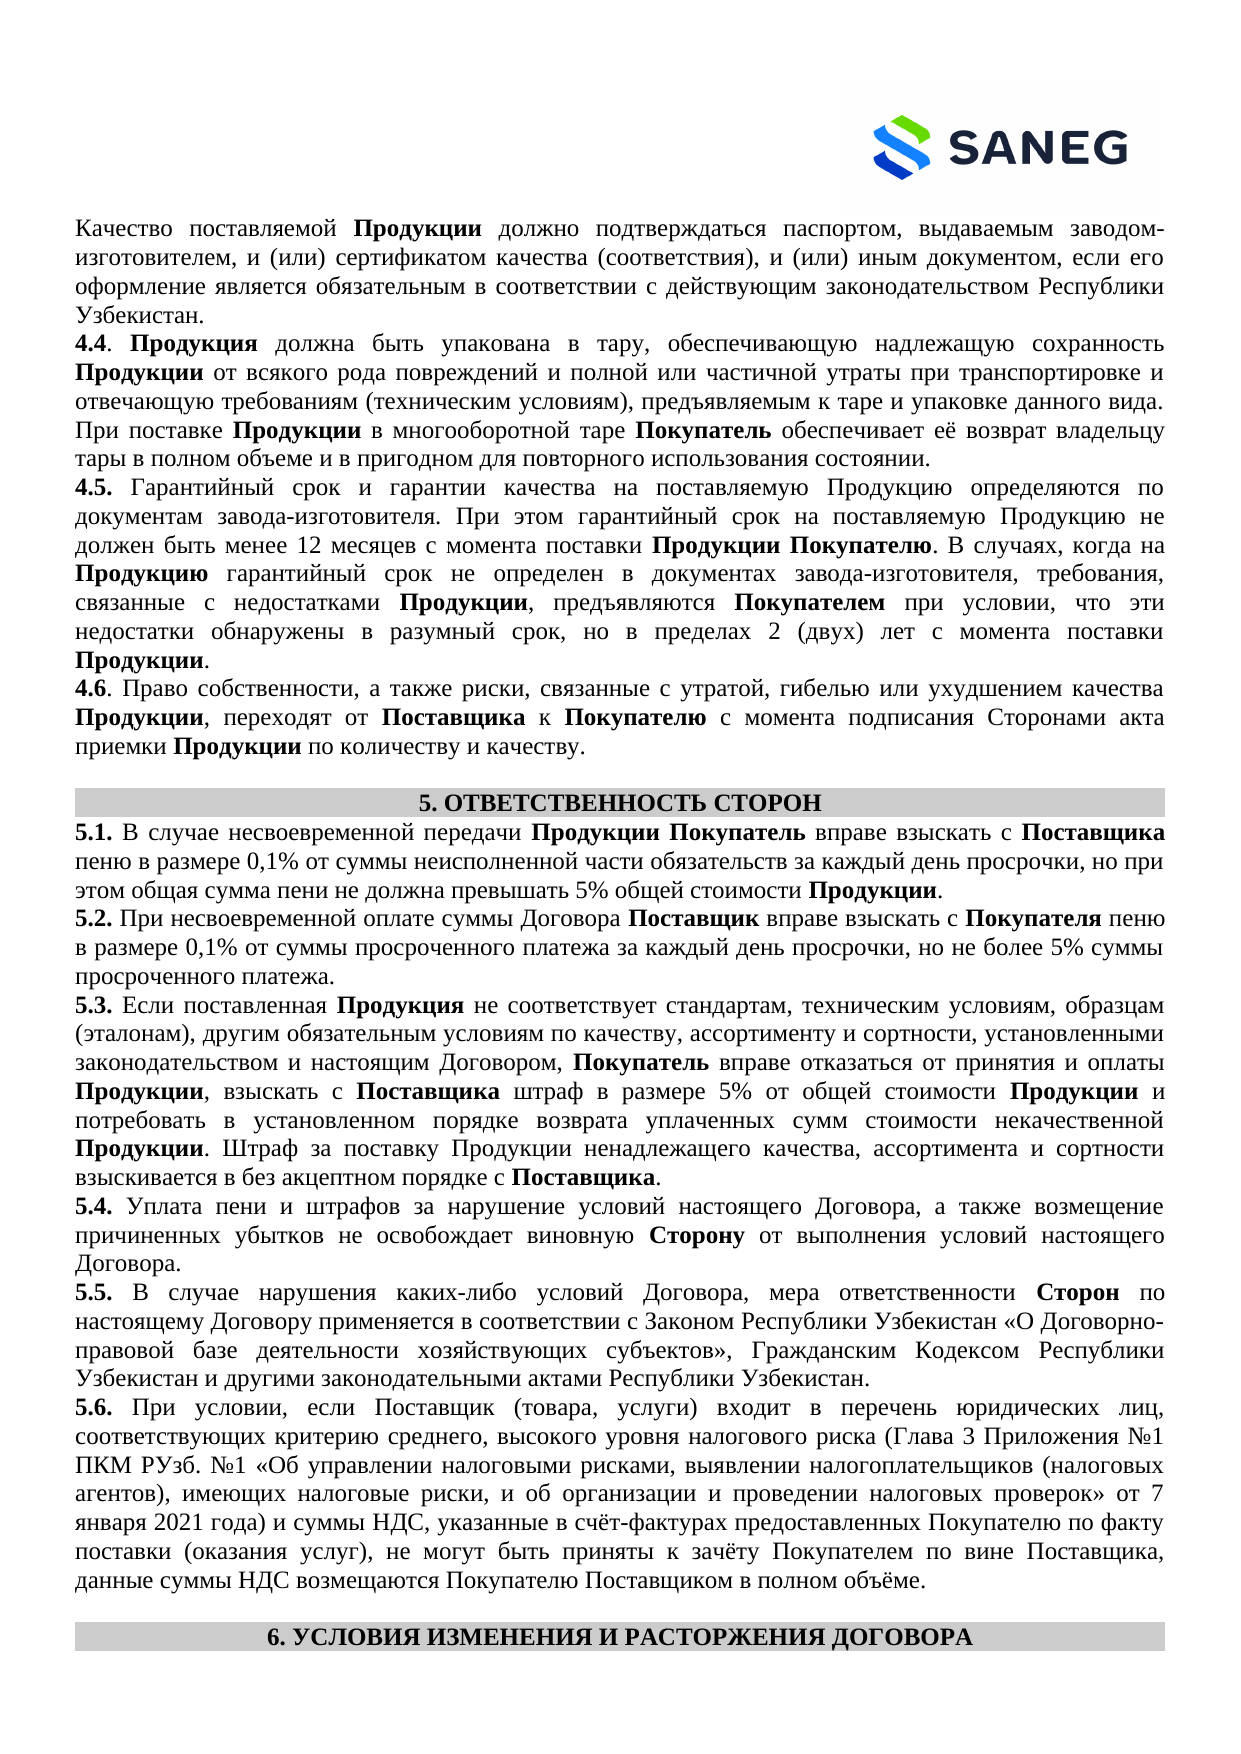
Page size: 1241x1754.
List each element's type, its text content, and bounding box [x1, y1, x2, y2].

text 4.4. Продукция должна быть упакована в тару, обеспечивающую надлежащую сохранность Продукции от всякого рода повреждений и полной или частичной утраты при транспортировке и отвечающую требованиям (техническим условиям), предъявляемым к таре и упаковке данного вида. При поставке Продукции в многооборотной таре Покупатель обеспечивает её возврат владельцу тары в полном объеме и в пригодном для повторного использования состоянии. [75, 328, 1165, 472]
text 4.6. Право собственности, а также риски, связанные с утратой, гибелью или ухудшением качества Продукции, переходят от Поставщика к Покупателю с момента подписания Сторонами акта приемки Продукции по количеству и качеству. [75, 673, 1165, 760]
text 5.5. В случае нарушения каких-либо условий Договора, мера ответственности Сторон по настоящему Договору применяется в соответствии с Законом Республики Узбекистан «О Договорно-правовой базе деятельности хозяйствующих субъектов», Гражданским Кодексом Республики Узбекистан и другими законодательными актами Республики Узбекистан. [75, 1277, 1165, 1392]
text 5.4. Уплата пени и штрафов за нарушение условий настоящего Договора, а также возмещение причиненных убытков не освобождает виновную Сторону от выполнения условий настоящего Договора. [75, 1191, 1165, 1277]
text 5.1. В случае несвоевременной передачи Продукции Покупатель вправе взыскать с Поставщика пеню в размере 0,1% от суммы неисполненной части обязательств за каждый день просрочки, но при этом общая сумма пени не должна превышать 5% общей стоимости Продукции. [75, 817, 1165, 903]
text 5.3. Если поставленная Продукция не соответствует стандартам, техническим условиям, образцам (эталонам), другим обязательным условиям по качеству, ассортименту и сортности, установленными законодательством и настоящим Договором, Покупатель вправе отказаться от принятия и оплаты Продукции, взыскать с Поставщика штраф в размере 5% от общей стоимости Продукции и потребовать в установленном порядке возврата уплаченных сумм стоимости некачественной Продукции. Штраф за поставку Продукции ненадлежащего качества, ассортимента и сортности взыскивается в без акцептном порядке с Поставщика. [75, 990, 1165, 1191]
subtitle 5. ОТВЕТСТВЕННОСТЬ СТОРОН [75, 788, 1165, 817]
text Качество поставляемой Продукции должно подтверждаться паспортом, выдаваемым заводом-изготовителем, и (или) сертификатом качества (соответствия), и (или) иным документом, если его оформление является обязательным в соответствии с действующим законодательством Республики Узбекистан. [75, 213, 1165, 328]
text 5.2. При несвоевременной оплате суммы Договора Поставщик вправе взыскать с Покупателя пеню в размере 0,1% от суммы просроченного платежа за каждый день просрочки, но не более 5% суммы просроченного платежа. [75, 903, 1165, 990]
text 5.6. При условии, если Поставщик (товара, услуги) входит в перечень юридических лиц, соответствующих критерию среднего, высокого уровня налогового риска (Глава 3 Приложения №1 ПКМ РУзб. №1 «Об управлении налоговыми рисками, выявлении налогоплательщиков (налоговых агентов), имеющих налоговые риски, и об организации и проведении налоговых проверок» от 7 января 2021 года) и суммы НДС, указанные в счёт-фактурах предоставленных Покупателю по факту поставки (оказания услуг), не могут быть приняты к зачёту Покупателем по вине Поставщика, данные суммы НДС возмещаются Покупателю Поставщиком в полном объёме. [75, 1392, 1165, 1593]
picture [839, 80, 1162, 214]
subtitle 6. УСЛОВИЯ ИЗМЕНЕНИЯ И РАСТОРЖЕНИЯ ДОГОВОРА [75, 1622, 1165, 1651]
text 4.5. Гарантийный срок и гарантии качества на поставляемую Продукцию определяются по документам завода-изготовителя. При этом гарантийный срок на поставляемую Продукцию не должен быть менее 12 месяцев с момента поставки Продукции Покупателю. В случаях, когда на Продукцию гарантийный срок не определен в документах завода-изготовителя, требования, связанные с недостатками Продукции, предъявляются Покупателем при условии, что эти недостатки обнаружены в разумный срок, но в пределах 2 (двух) лет с момента поставки Продукции. [75, 472, 1165, 673]
